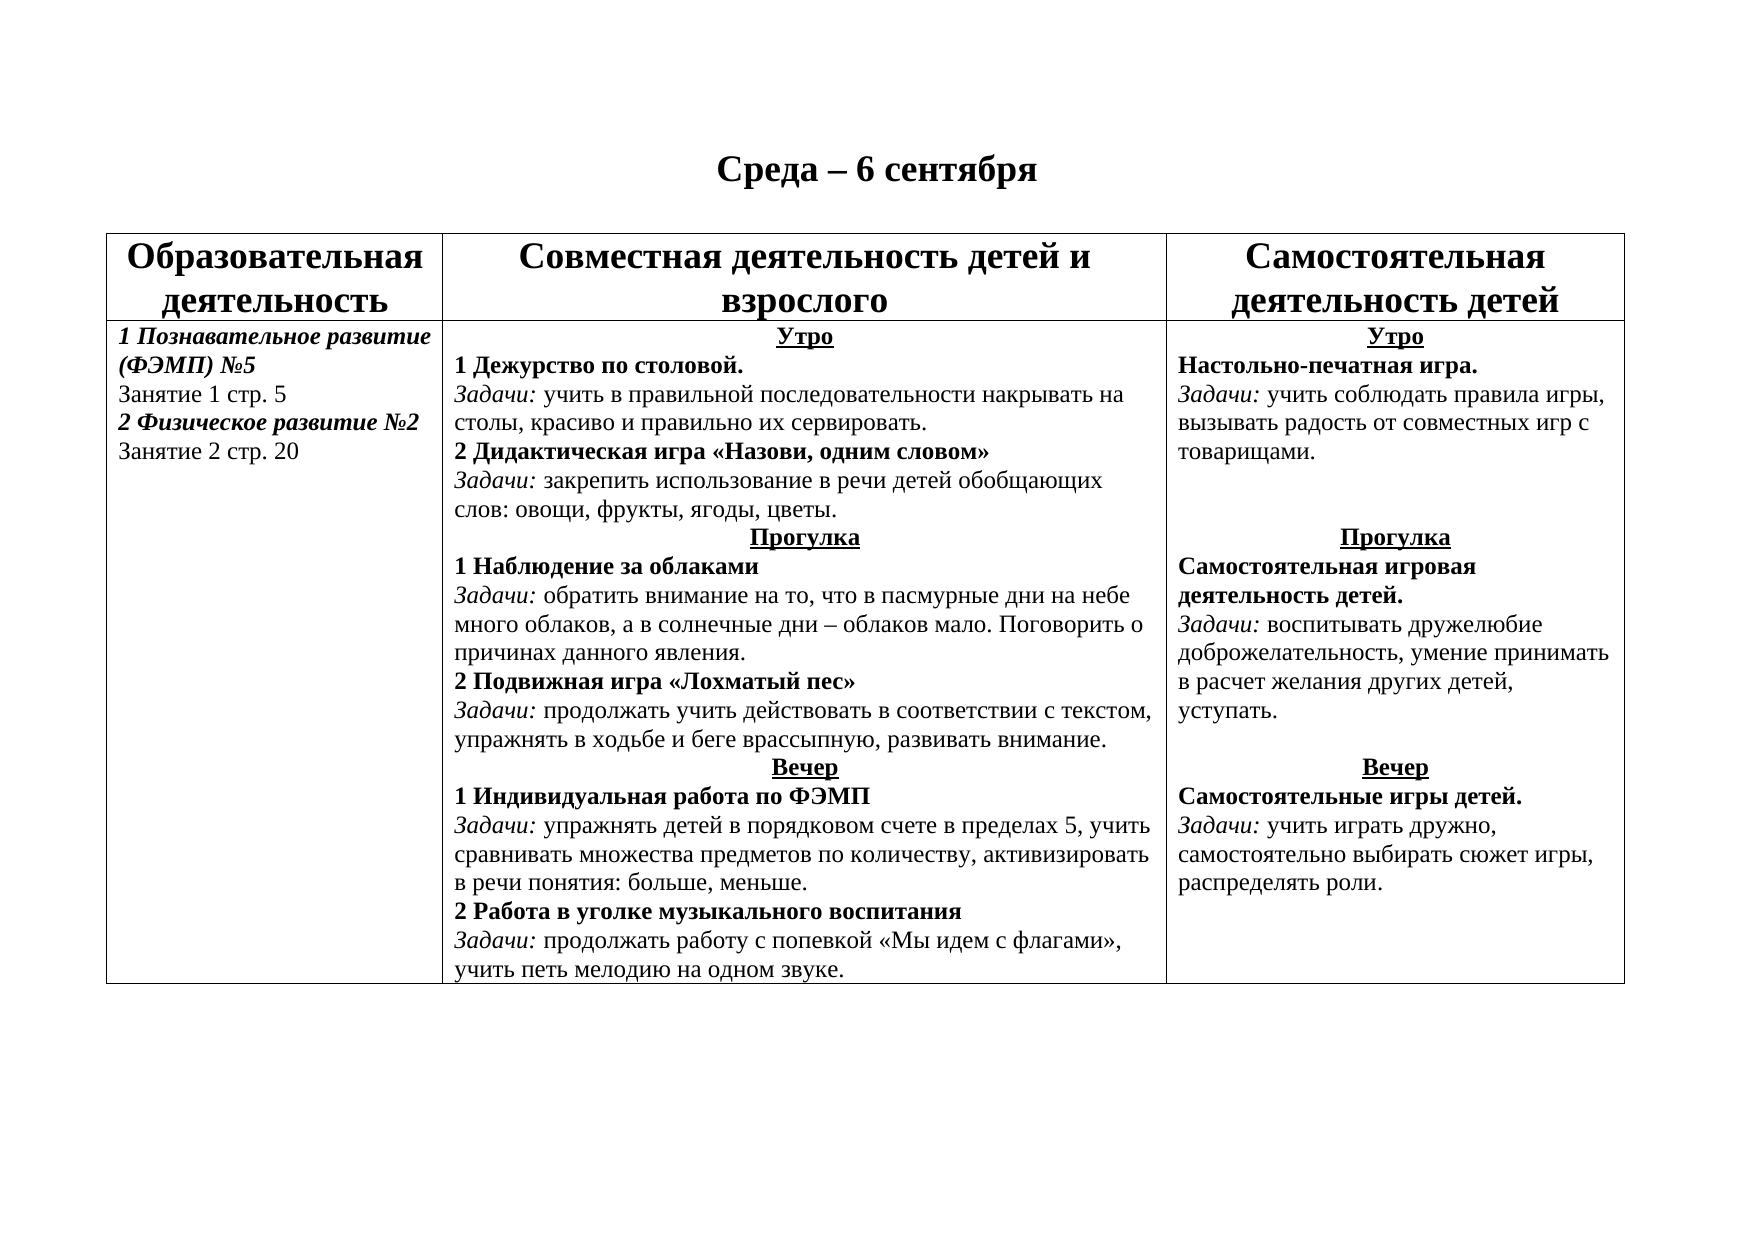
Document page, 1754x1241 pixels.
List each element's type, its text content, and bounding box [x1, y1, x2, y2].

table_header Самостоятельная деятельность детей [1167, 234, 1624, 320]
text Среда – 6 сентября [118, 147, 1636, 190]
table_cell Утро 1 Дежурство по столовой. Задачи: учить в правильной последовательности накрывать на столы, красиво и правильно их сервировать. 2 Дидактическая игра «Назови, одним словом» Задачи: закрепить использование в речи детей обобщающих слов: овощи, фрукты, ягоды, цветы. Прогулка 1 Наблюдение за облаками Задачи: обратить внимание на то, что в пасмурные дни на небе много облаков, а в солнечные дни – облаков мало. Поговорить о причинах данного явления. 2 Подвижная игра «Лохматый пес» Задачи: продолжать учить действовать в соответствии с текстом, упражнять в ходьбе и беге врассыпную, развивать внимание. Вечер 1 Индивидуальная работа по ФЭМП Задачи: упражнять детей в порядковом счете в пределах 5, учить сравнивать множества предметов по количеству, активизировать в речи понятия: больше, меньше. 2 Работа в уголке музыкального воспитания Задачи: продолжать работу с попевкой «Мы идем с флагами», учить петь мелодию на одном звуке. [443, 321, 1166, 982]
table_header Совместная деятельность детей и взрослого [443, 234, 1166, 320]
table_cell Утро Настольно-печатная игра. Задачи: учить соблюдать правила игры, вызывать радость от совместных игр с товарищами. Прогулка Самостоятельная игровая деятельность детей. Задачи: воспитывать дружелюбие доброжелательность, умение принимать в расчет желания других детей, уступать. Вечер Самостоятельные игры детей. Задачи: учить играть дружно, самостоятельно выбирать сюжет игры, распределять роли. [1167, 321, 1624, 982]
table_header Образовательная деятельность [107, 234, 442, 320]
table_cell 1 Познавательное развитие (ФЭМП) №5 Занятие 1 стр. 5 2 Физическое развитие №2 Занятие 2 стр. 20 [107, 321, 442, 982]
